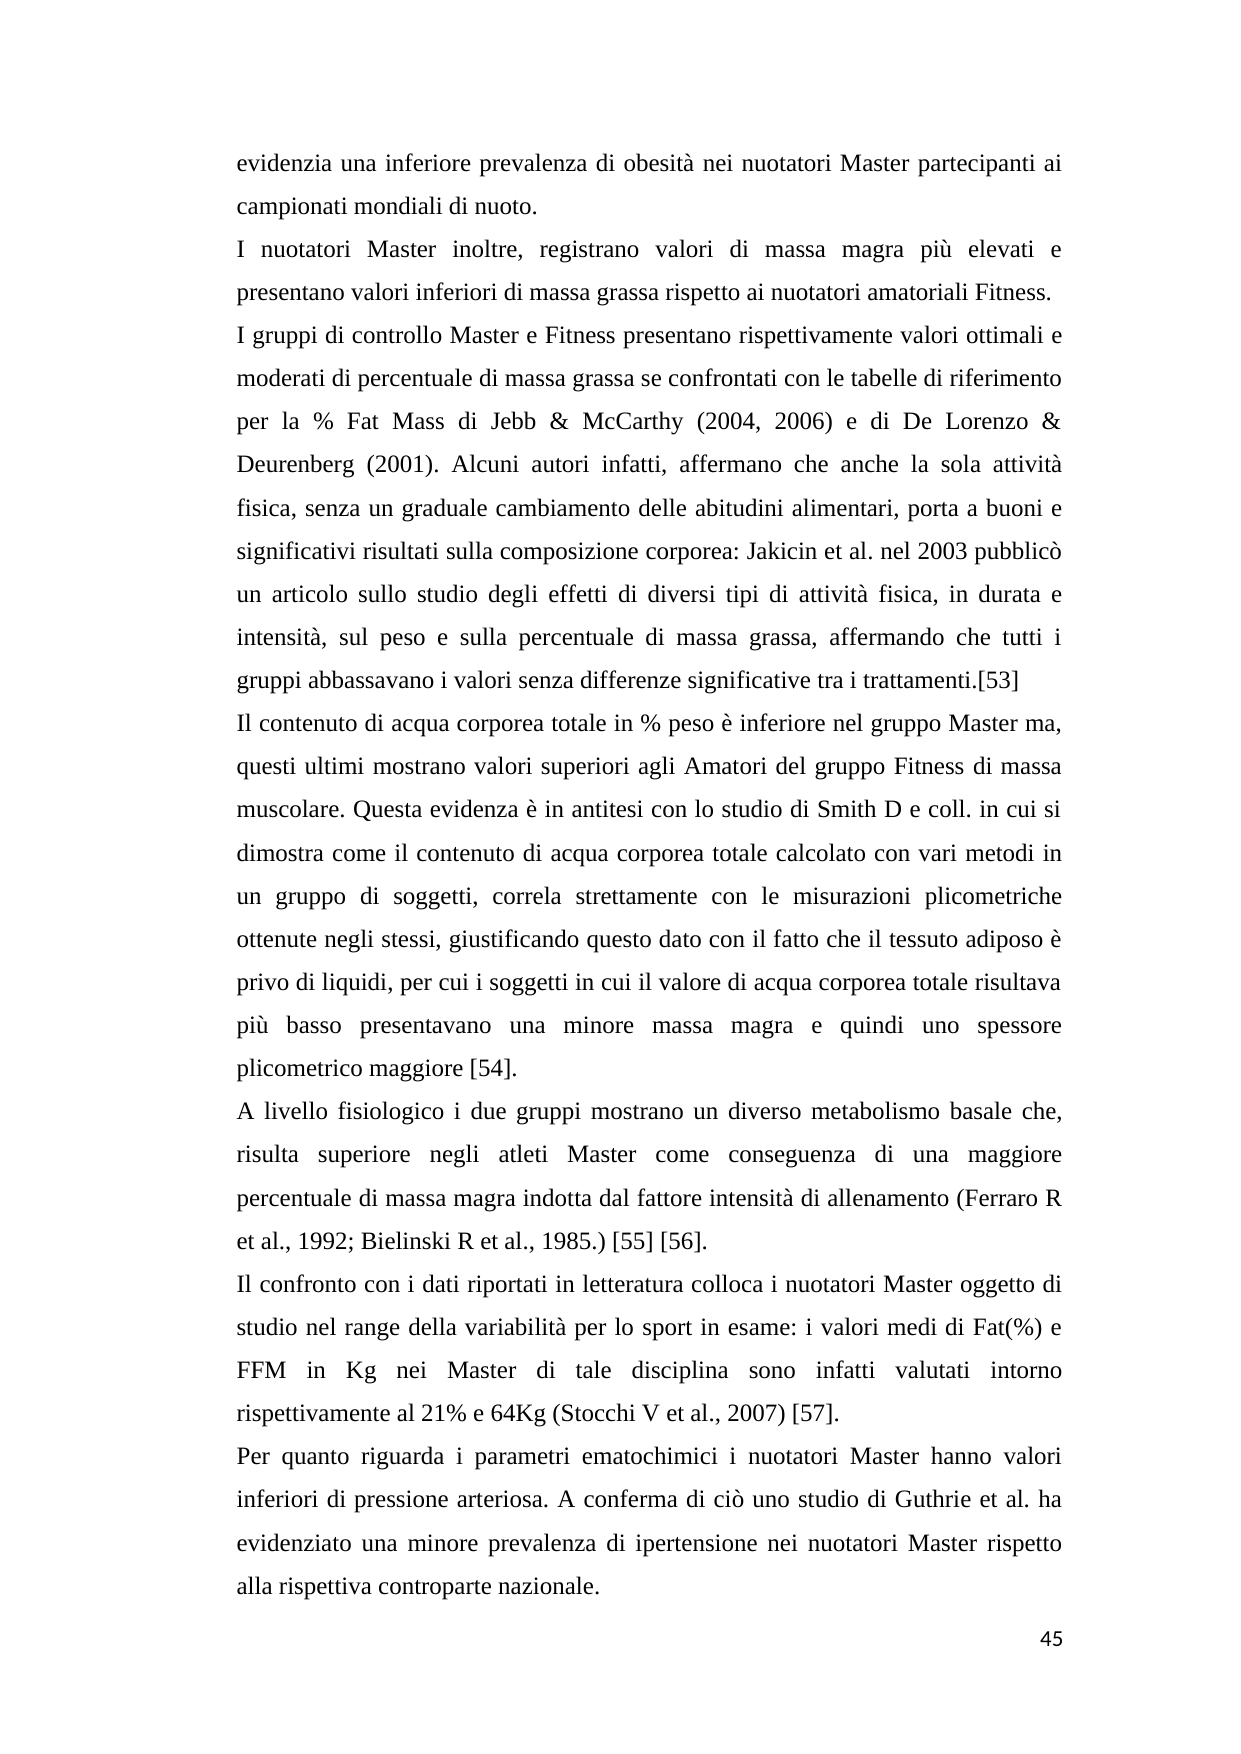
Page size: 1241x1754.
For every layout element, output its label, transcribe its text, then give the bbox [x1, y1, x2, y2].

text Il contenuto di acqua corporea totale in % peso è inferiore nel gruppo Master ma, questi ultimi mostrano valori superiori agli Amatori del gruppo Fitness di massa muscolare. Questa evidenza è in antitesi con lo studio di Smith D e coll. in cui si dimostra come il contenuto di acqua corporea totale calcolato con vari metodi in un gruppo di soggetti, correla strettamente con le misurazioni plicometriche ottenute negli stessi, giustificando questo dato con il fatto che il tessuto adiposo è privo di liquidi, per cui i soggetti in cui il valore di acqua corporea totale risultava più basso presentavano una minore massa magra e quindi uno spessore plicometrico maggiore [54]. [236, 708, 1063, 1082]
text Il confronto con i dati riportati in letteratura colloca i nuotatori Master oggetto di studio nel range della variabilità per lo sport in esame: i valori medi di Fat(%) e FFM in Kg nei Master di tale disciplina sono infatti valutati intorno rispettivamente al 21% e 64Kg (Stocchi V et al., 2007) [57]. [236, 1269, 1063, 1427]
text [236, 148, 1063, 219]
text I nuotatori Master inoltre, registrano valori di massa magra più elevati e presentano valori inferiori di massa grassa rispetto ai nuotatori amatoriali Fitness. [236, 234, 1063, 306]
text A livello fisiologico i due gruppi mostrano un diverso metabolismo basale che, risulta superiore negli atleti Master come conseguenza di una maggiore percentuale di massa magra indotta dal fattore intensità di allenamento (Ferraro R et al., 1992; Bielinski R et al., 1985.) [55] [56]. [236, 1096, 1063, 1254]
text Per quanto riguarda i parametri ematochimici i nuotatori Master hanno valori inferiori di pressione arteriosa. A conferma di ciò uno studio di Guthrie et al. ha evidenziato una minore prevalenza di ipertensione nei nuotatori Master rispetto alla rispettiva controparte nazionale. [236, 1441, 1063, 1599]
text I gruppi di controllo Master e Fitness presentano rispettivamente valori ottimali e moderati di percentuale di massa grassa se confrontati con le tabelle di riferimento per la % Fat Mass di Jebb & McCarthy (2004, 2006) e di De Lorenzo & Deurenberg (2001). Alcuni autori infatti, affermano che anche la sola attività fisica, senza un graduale cambiamento delle abitudini alimentari, porta a buoni e significativi risultati sulla composizione corporea: Jakicin et al. nel 2003 pubblicò un articolo sullo studio degli effetti di diversi tipi di attività fisica, in durata e intensità, sul peso e sulla percentuale di massa grassa, affermando che tutti i gruppi abbassavano i valori senza differenze significative tra i trattamenti.[53] [236, 320, 1063, 694]
